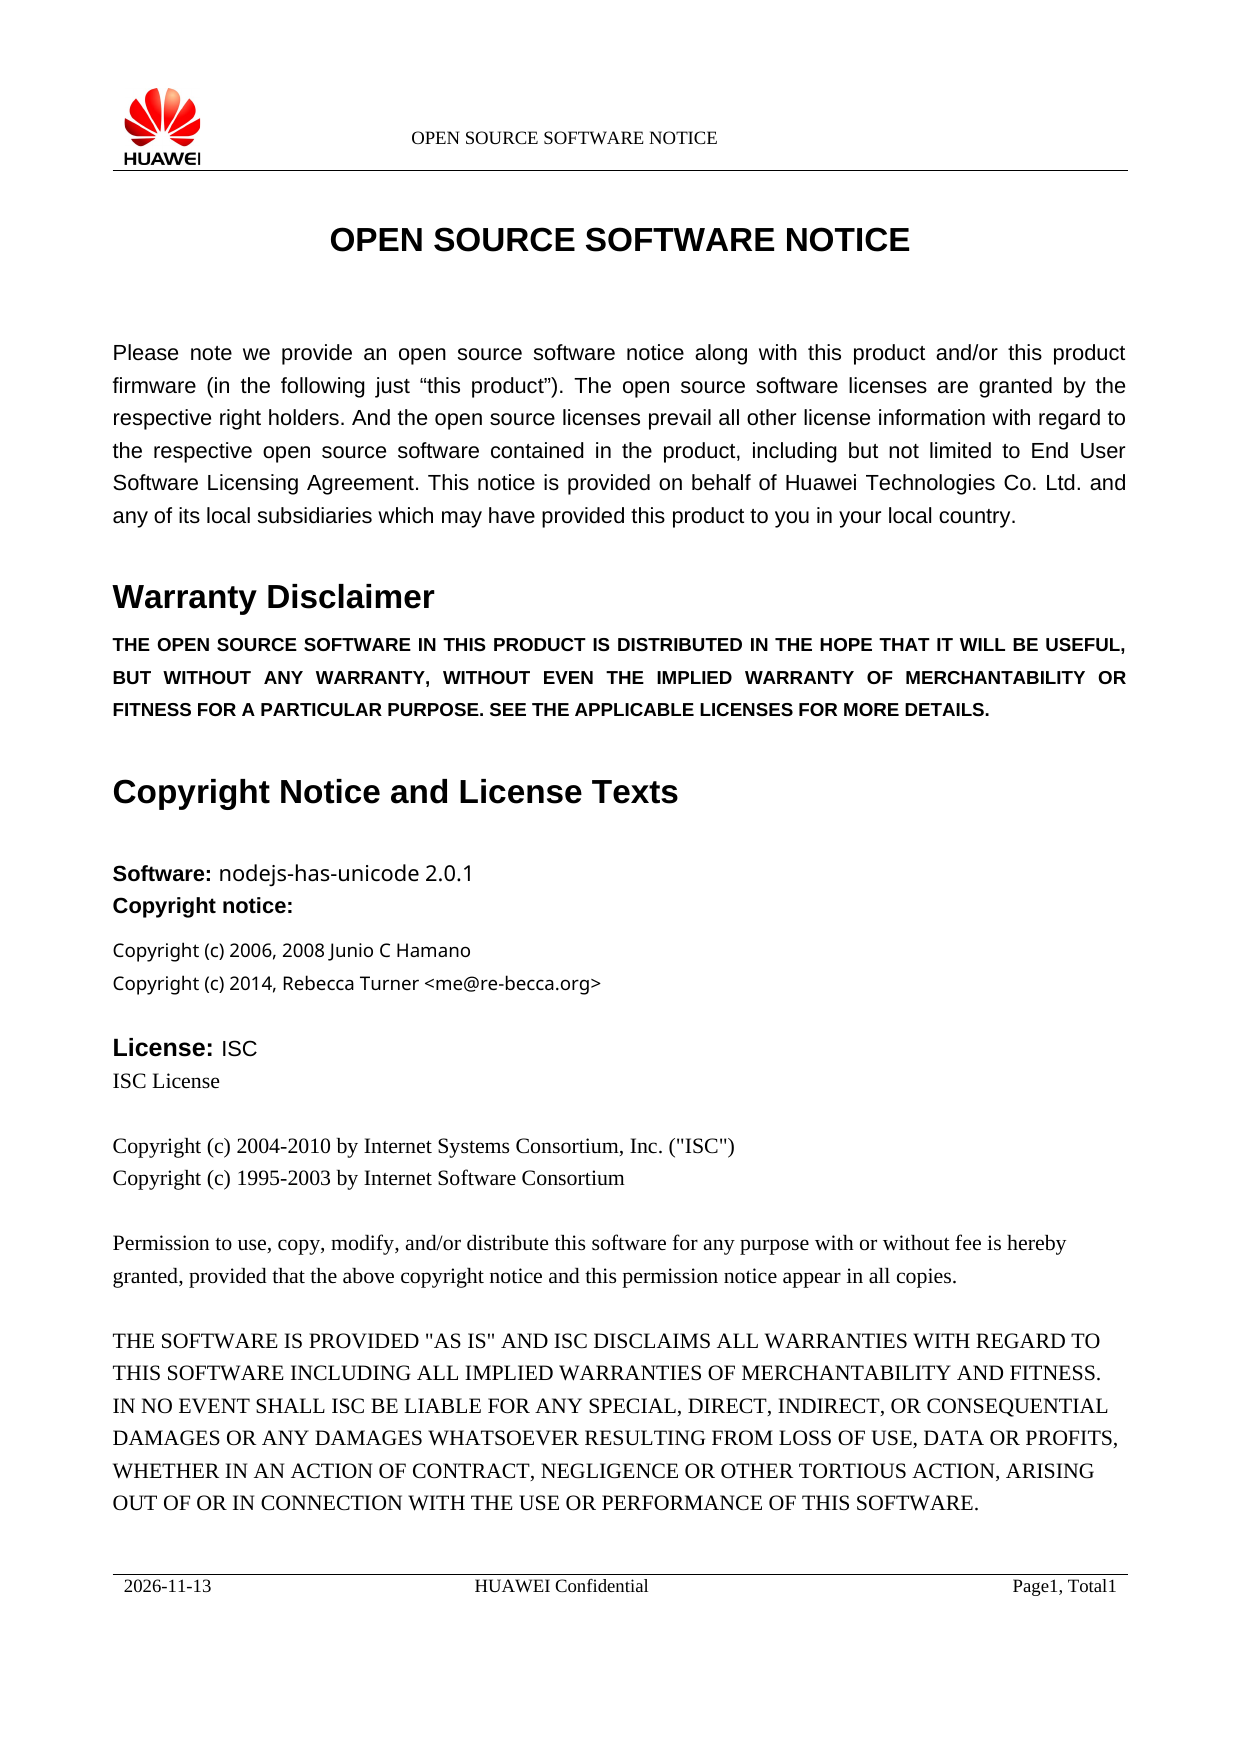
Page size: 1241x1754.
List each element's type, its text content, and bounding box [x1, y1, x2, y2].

text Copyright (c) 2006, 2008 Junio C Hamano [112, 934, 1128, 966]
text ISC License Copyright (c) 2004-2010 by Internet Systems Consortium, Inc. ("ISC") Copyright (c) 1995-2003 by Internet Software Consortium Permission to use, copy, modify, and/or distribute this software for any purpose with or without fee is hereby granted, provided that the above copyright notice and this permission notice appear in all copies. THE SOFTWARE IS PROVIDED "AS IS" AND ISC DISCLAIMS ALL WARRANTIES WITH REGARD TO THIS SOFTWARE INCLUDING ALL IMPLIED WARRANTIES OF MERCHANTABILITY AND FITNESS. IN NO EVENT SHALL ISC BE LIABLE FOR ANY SPECIAL, DIRECT, INDIRECT, OR CONSEQUENTIAL DAMAGES OR ANY DAMAGES WHATSOEVER RESULTING FROM LOSS OF USE, DATA OR PROFITS, WHETHER IN AN ACTION OF CONTRACT, NEGLIGENCE OR OTHER TORTIOUS ACTION, ARISING OUT OF OR IN CONNECTION WITH THE USE OR PERFORMANCE OF THIS SOFTWARE. [112, 1064, 1128, 1519]
text Warranty Disclaimer [112, 564, 1128, 629]
text License: ISC [112, 1031, 1128, 1064]
text OPEN SOURCE SOFTWARE NOTICE [112, 206, 1128, 271]
text Please note we provide an open source software notice along with this product and/or this product firmware (in the following just “this product”). The open source software licenses are granted by the respective right holders. And the open source licenses prevail all other license information with regard to the respective open source software contained in the product, including but not limited to End User Software Licensing Agreement. This notice is provided on behalf of Huawei Technologies Co. Ltd. and any of its local subsidiaries which may have provided this product to you in your local country. [112, 336, 1128, 531]
text Copyright (c) 2014, Rebecca Turner <me@re-becca.org> [112, 966, 1128, 999]
picture [124, 88, 201, 165]
text Copyright notice: [112, 889, 1128, 921]
text Copyright Notice and License Texts [112, 759, 1128, 824]
title Software: nodejs-has-unicode 2.0.1 [112, 856, 1128, 889]
text The open source software in this product is distributed in the hope that it will be useful, but WITHOUT ANY WARRANTY, without even the implied warranty of MERCHANTABILITY or FITNESS FOR A PARTICULAR PURPOSE. See the applicable licenses for more details. [112, 629, 1128, 726]
